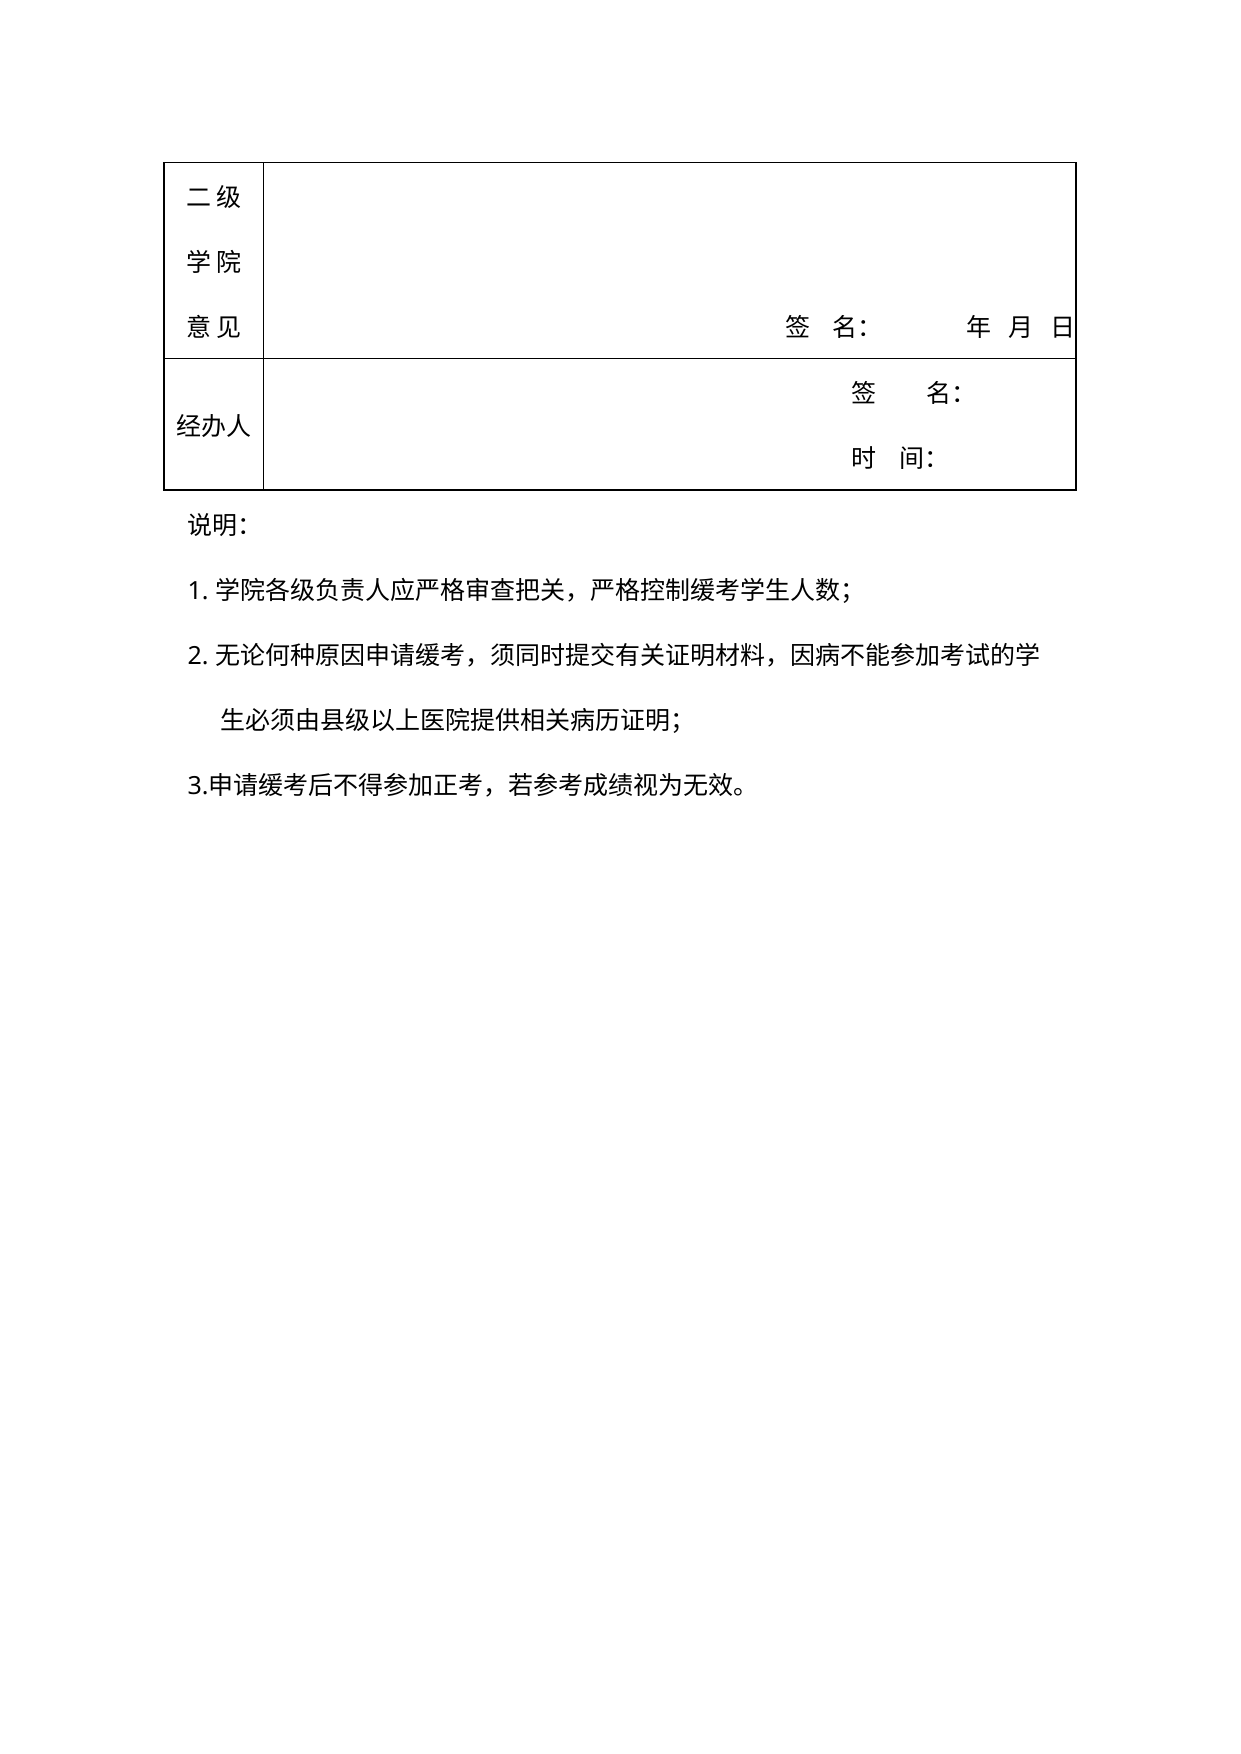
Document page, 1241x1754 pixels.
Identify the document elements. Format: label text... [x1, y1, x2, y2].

text 说明： [187, 491, 1053, 556]
text 1. 学院各级负责人应严格审查把关，严格控制缓考学生人数； [187, 556, 1053, 621]
table_cell 经办人 [165, 359, 263, 489]
table_cell 签 名： 年 月 日 [264, 163, 1075, 358]
table_cell 签 名： 时 间： [264, 359, 1075, 489]
table_cell 二 级 学 院 意 见 [165, 163, 263, 358]
text 3.申请缓考后不得参加正考，若参考成绩视为无效。 [187, 751, 1053, 816]
text 2. 无论何种原因申请缓考，须同时提交有关证明材料，因病不能参加考试的学生必须由县级以上医院提供相关病历证明； [187, 621, 1053, 751]
